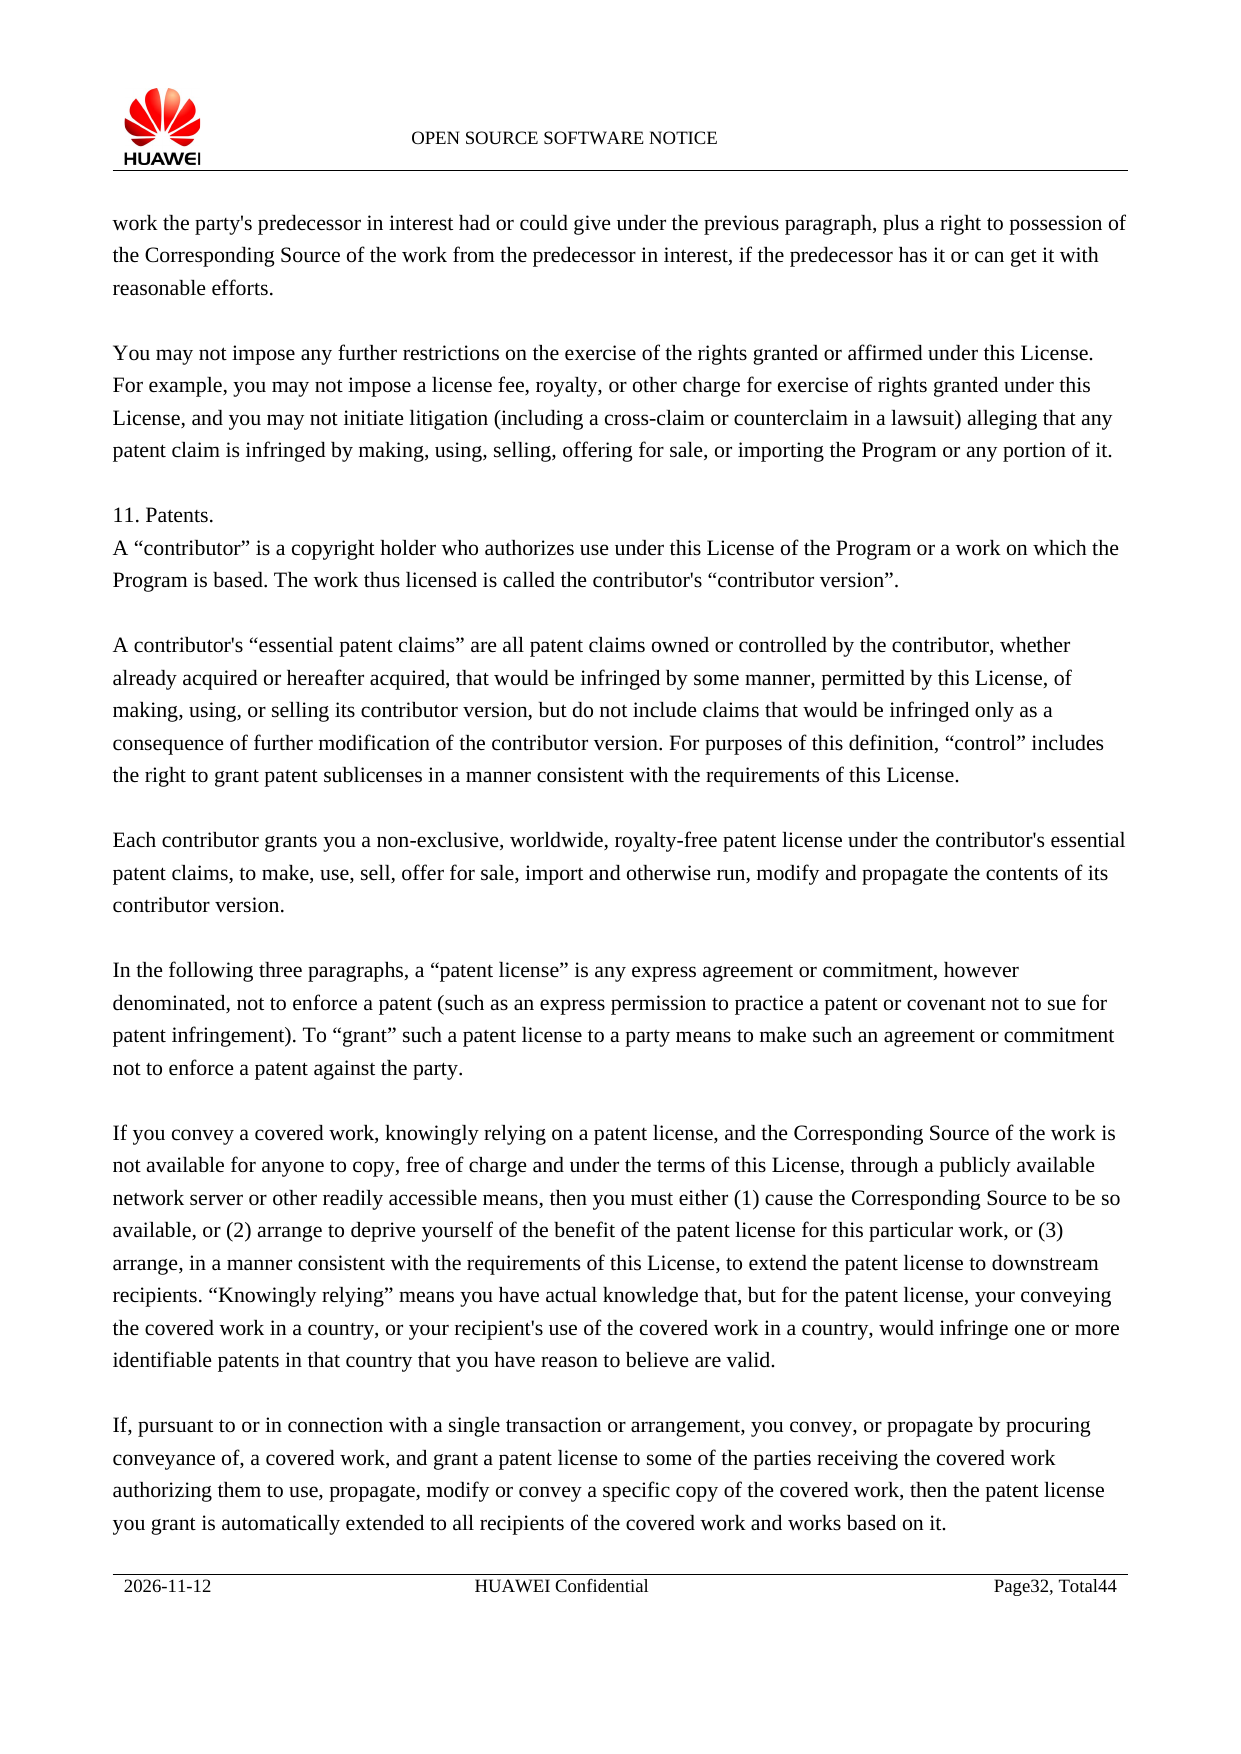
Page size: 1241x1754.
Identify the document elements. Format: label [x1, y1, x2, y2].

picture [124, 88, 201, 165]
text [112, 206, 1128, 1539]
